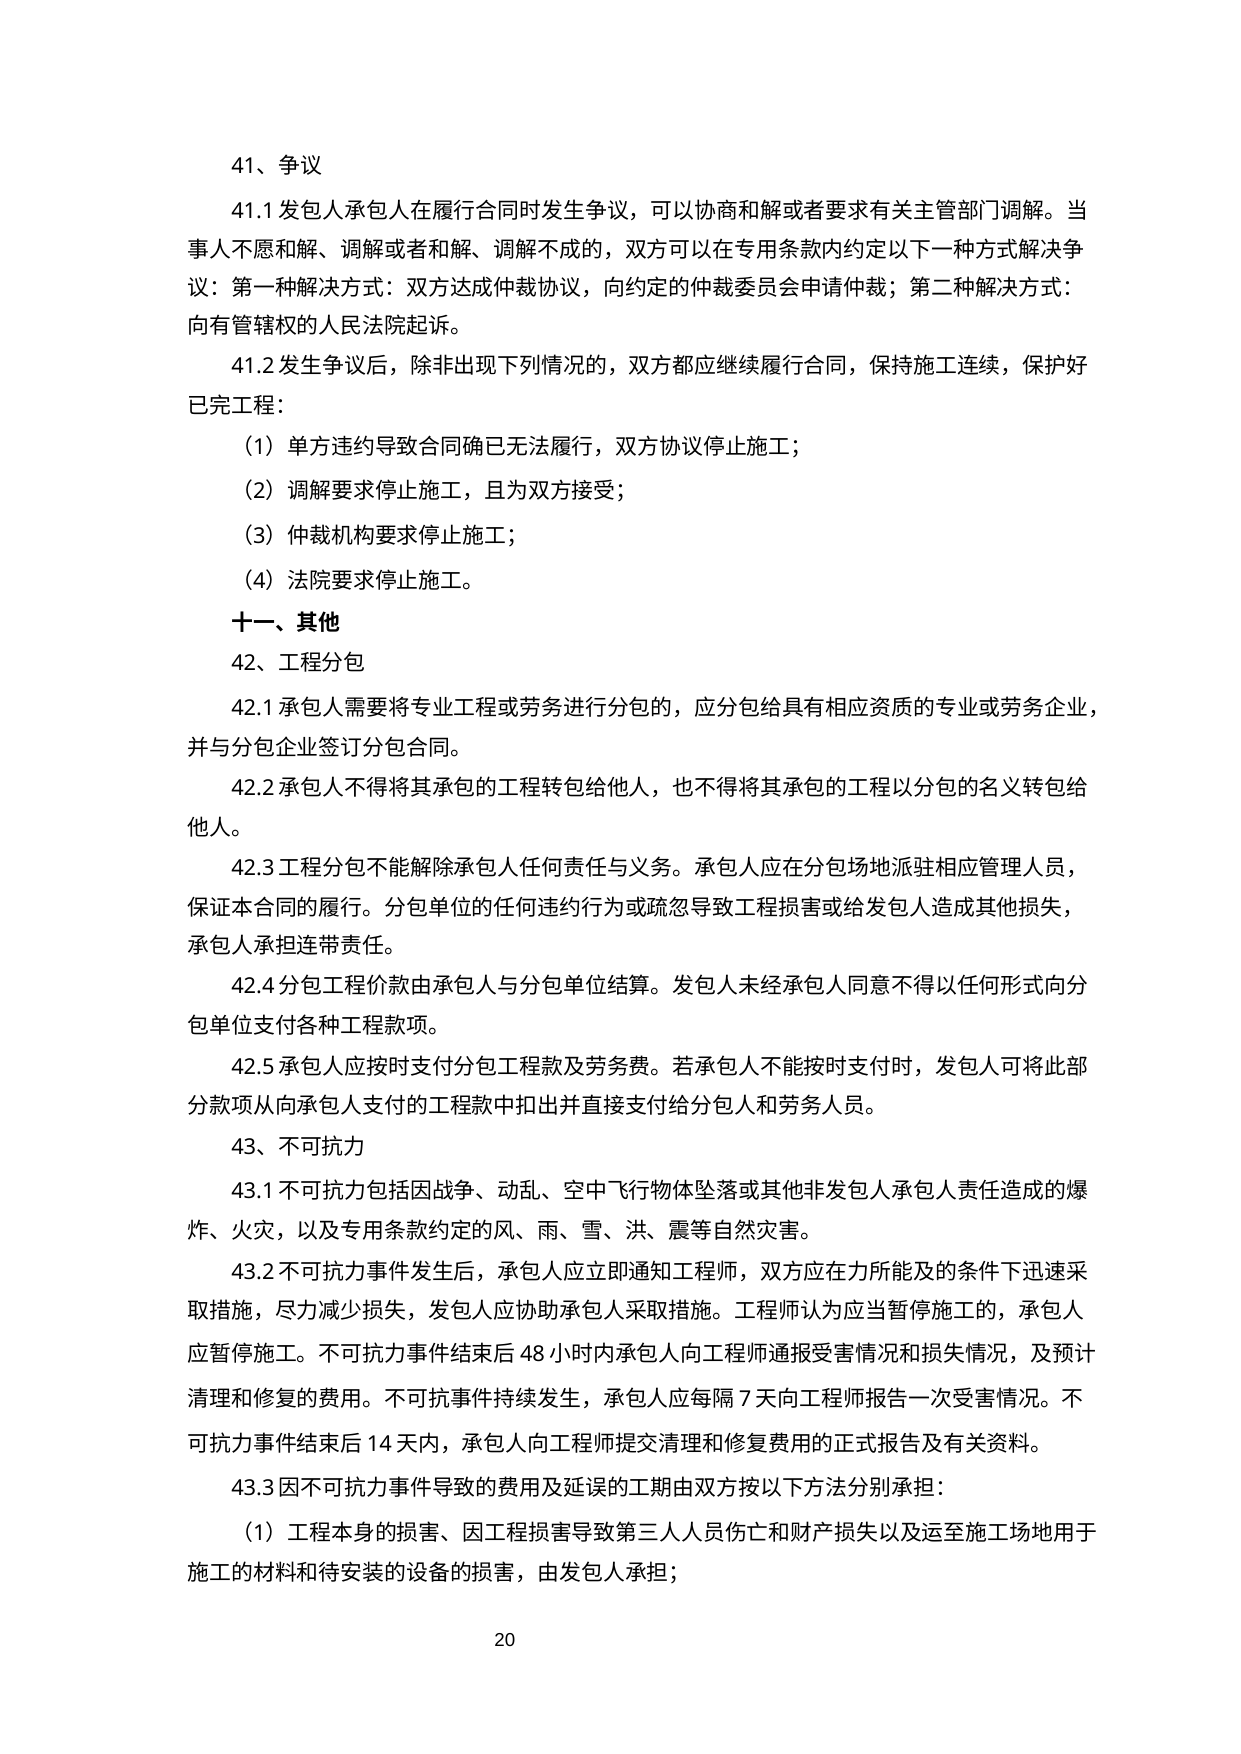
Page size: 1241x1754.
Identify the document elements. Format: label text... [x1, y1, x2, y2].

text 43.3因不可抗力事件导致的费用及延误的工期由双方按以下方法分别承担： [187, 1472, 1101, 1502]
text （1）单方违约导致合同确已无法履行，双方协议停止施工； [187, 431, 1101, 461]
text 41.2发生争议后，除非出现下列情况的，双方都应继续履行合同，保持施工连续，保护好已完工程： [187, 351, 1101, 418]
text 42、工程分包 [187, 647, 1101, 677]
text （3）仲裁机构要求停止施工； [187, 520, 1101, 550]
text 十一、其他 [187, 609, 1101, 635]
text 42.3工程分包不能解除承包人任何责任与义务。承包人应在分包场地派驻相应管理人员，保证本合同的履行。分包单位的任何违约行为或疏忽导致工程损害或给发包人造成其他损失，承包人承担连带责任。 [187, 852, 1101, 958]
text 41、争议 [187, 150, 1101, 180]
text 42.2承包人不得将其承包的工程转包给他人，也不得将其承包的工程以分包的名义转包给他人。 [187, 772, 1101, 840]
text （2）调解要求停止施工，且为双方接受； [187, 475, 1101, 505]
text 42.4分包工程价款由承包人与分包单位结算。发包人未经承包人同意不得以任何形式向分包单位支付各种工程款项。 [187, 970, 1101, 1038]
text （1）工程本身的损害、因工程损害导致第三人人员伤亡和财产损失以及运至施工场地用于施工的材料和待安装的设备的损害，由发包人承担； [187, 1517, 1101, 1584]
text 43.1不可抗力包括因战争、动乱、空中飞行物体坠落或其他非发包人承包人责任造成的爆炸、火灾，以及专用条款约定的风、雨、雪、洪、震等自然灾害。 [187, 1176, 1101, 1243]
text 41.1发包人承包人在履行合同时发生争议，可以协商和解或者要求有关主管部门调解。当事人不愿和解、调解或者和解、调解不成的，双方可以在专用条款内约定以下一种方式解决争议：第一种解决方式：双方达成仲裁协议，向约定的仲裁委员会申请仲裁；第二种解决方式：向有管辖权的人民法院起诉。 [187, 195, 1101, 338]
text 42.5承包人应按时支付分包工程款及劳务费。若承包人不能按时支付时，发包人可将此部分款项从向承包人支付的工程款中扣出并直接支付给分包人和劳务人员。 [187, 1051, 1101, 1118]
text 42.1承包人需要将专业工程或劳务进行分包的，应分包给具有相应资质的专业或劳务企业，并与分包企业签订分包合同。 [187, 692, 1101, 759]
text 43、不可抗力 [187, 1131, 1101, 1161]
text 43.2不可抗力事件发生后，承包人应立即通知工程师，双方应在力所能及的条件下迅速采取措施，尽力减少损失，发包人应协助承包人采取措施。工程师认为应当暂停施工的，承包人应暂停施工。不可抗力事件结束后48小时内承包人向工程师通报受害情况和损失情况，及预计清理和修复的费用。不可抗事件持续发生，承包人应每隔7天向工程师报告一次受害情况。不可抗力事件结束后14天内，承包人向工程师提交清理和修复费用的正式报告及有关资料。 [187, 1256, 1101, 1457]
text （4）法院要求停止施工。 [187, 565, 1101, 594]
